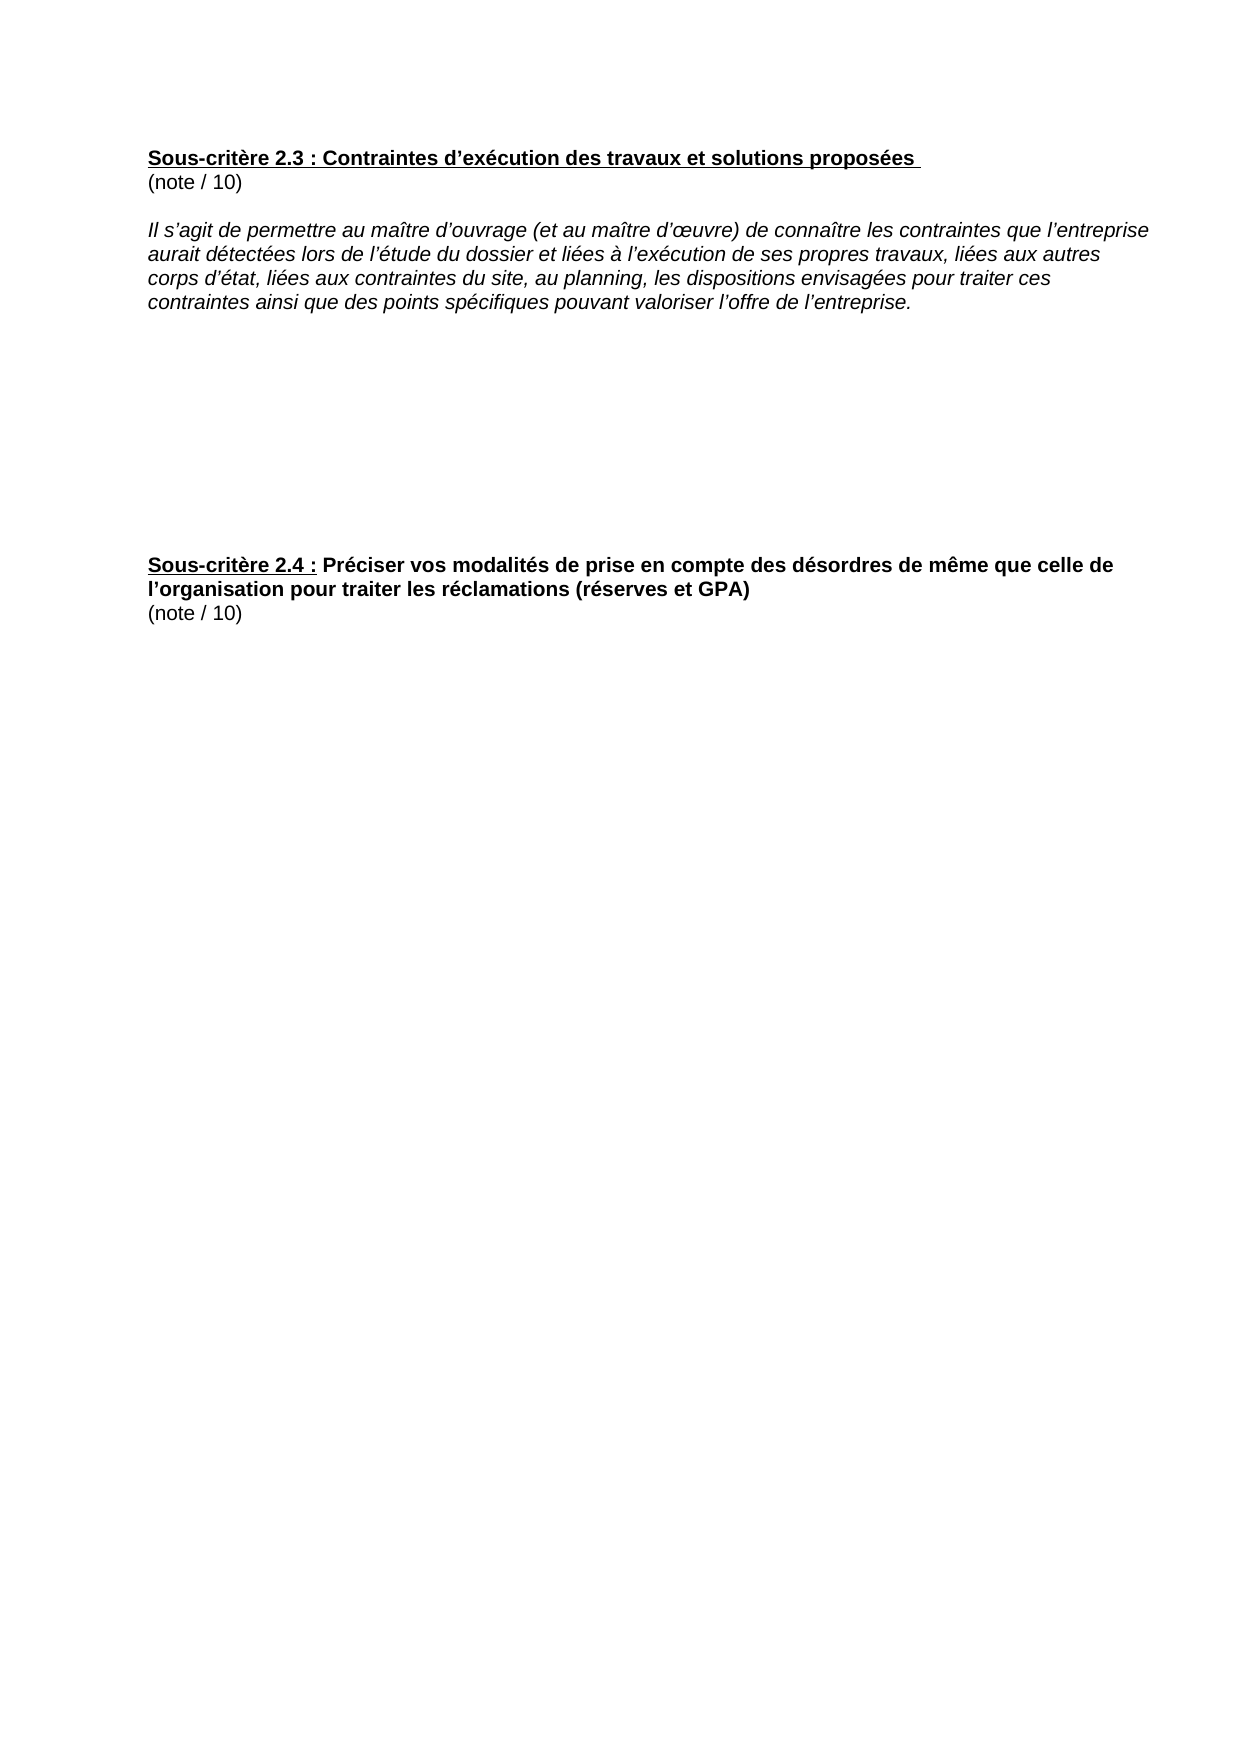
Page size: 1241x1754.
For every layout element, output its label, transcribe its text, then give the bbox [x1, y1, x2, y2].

text Il s’agit de permettre au maître d’ouvrage (et au maître d’œuvre) de connaître les contraintes que l’entreprise aurait détectées lors de l’étude du dossier et liées à l’exécution de ses propres travaux, liées aux autres corps d’état, liées aux contraintes du site, au planning, les dispositions envisagées pour traiter ces contraintes ainsi que des points spécifiques pouvant valoriser l’offre de l’entreprise. [148, 218, 1152, 313]
text Sous-critère 2.4 : Préciser vos modalités de prise en compte des désordres de même que celle de l’organisation pour traiter les réclamations (réserves et GPA) [148, 553, 1152, 601]
text (note / 10) [148, 601, 1152, 625]
text Sous-critère 2.3 : Contraintes d’exécution des travaux et solutions proposées [148, 146, 1152, 170]
text (note / 10) [148, 170, 1152, 194]
